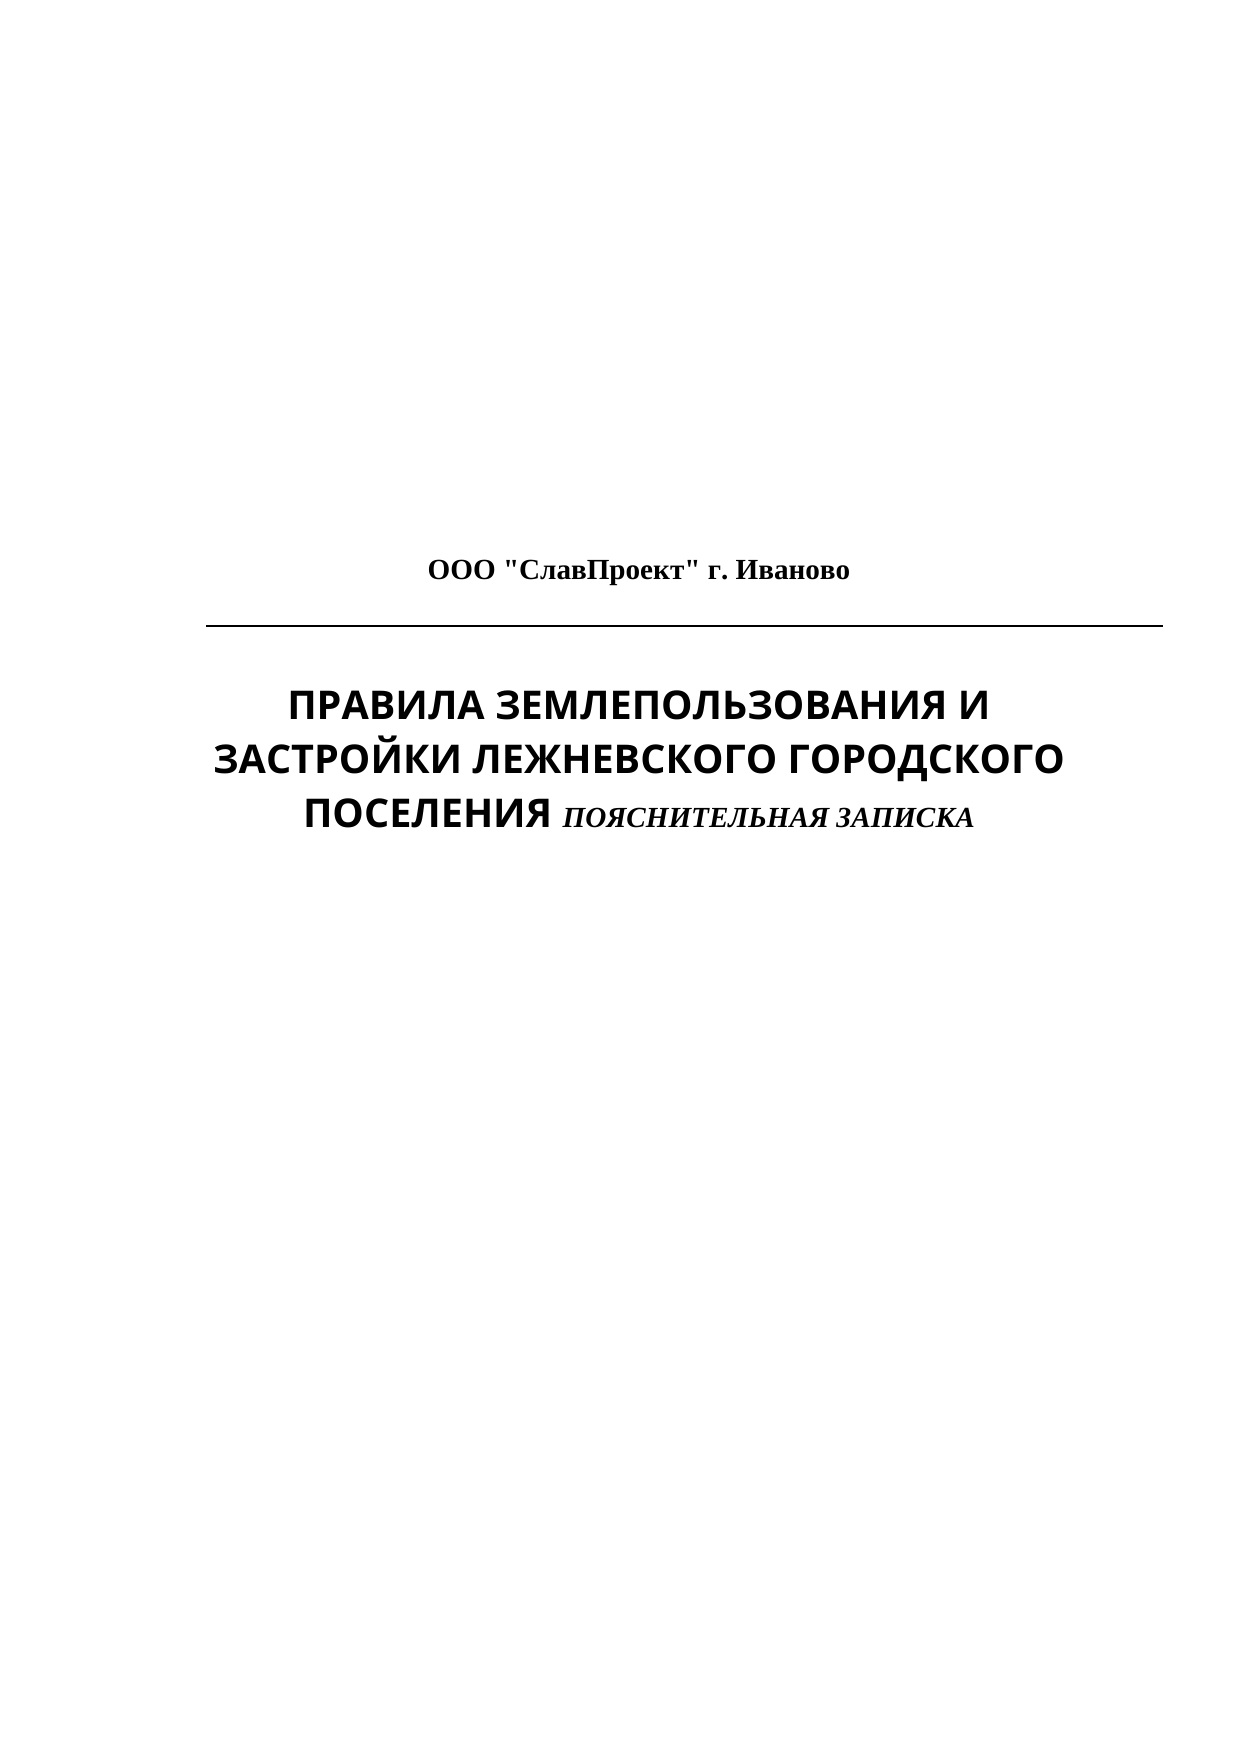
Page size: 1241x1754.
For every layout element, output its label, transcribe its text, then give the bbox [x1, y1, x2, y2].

text ПРАВИЛА ЗЕМЛЕПОЛЬЗОВАНИЯ И ЗАСТРОЙКИ ЛЕЖНЕВСКОГО ГОРОДСКОГО ПОСЕЛЕНИЯ ПОЯСНИТЕЛЬНАЯ ЗАПИСКА [187, 677, 1090, 839]
text ООО "СлавПроект" г. Иваново [187, 552, 1090, 586]
